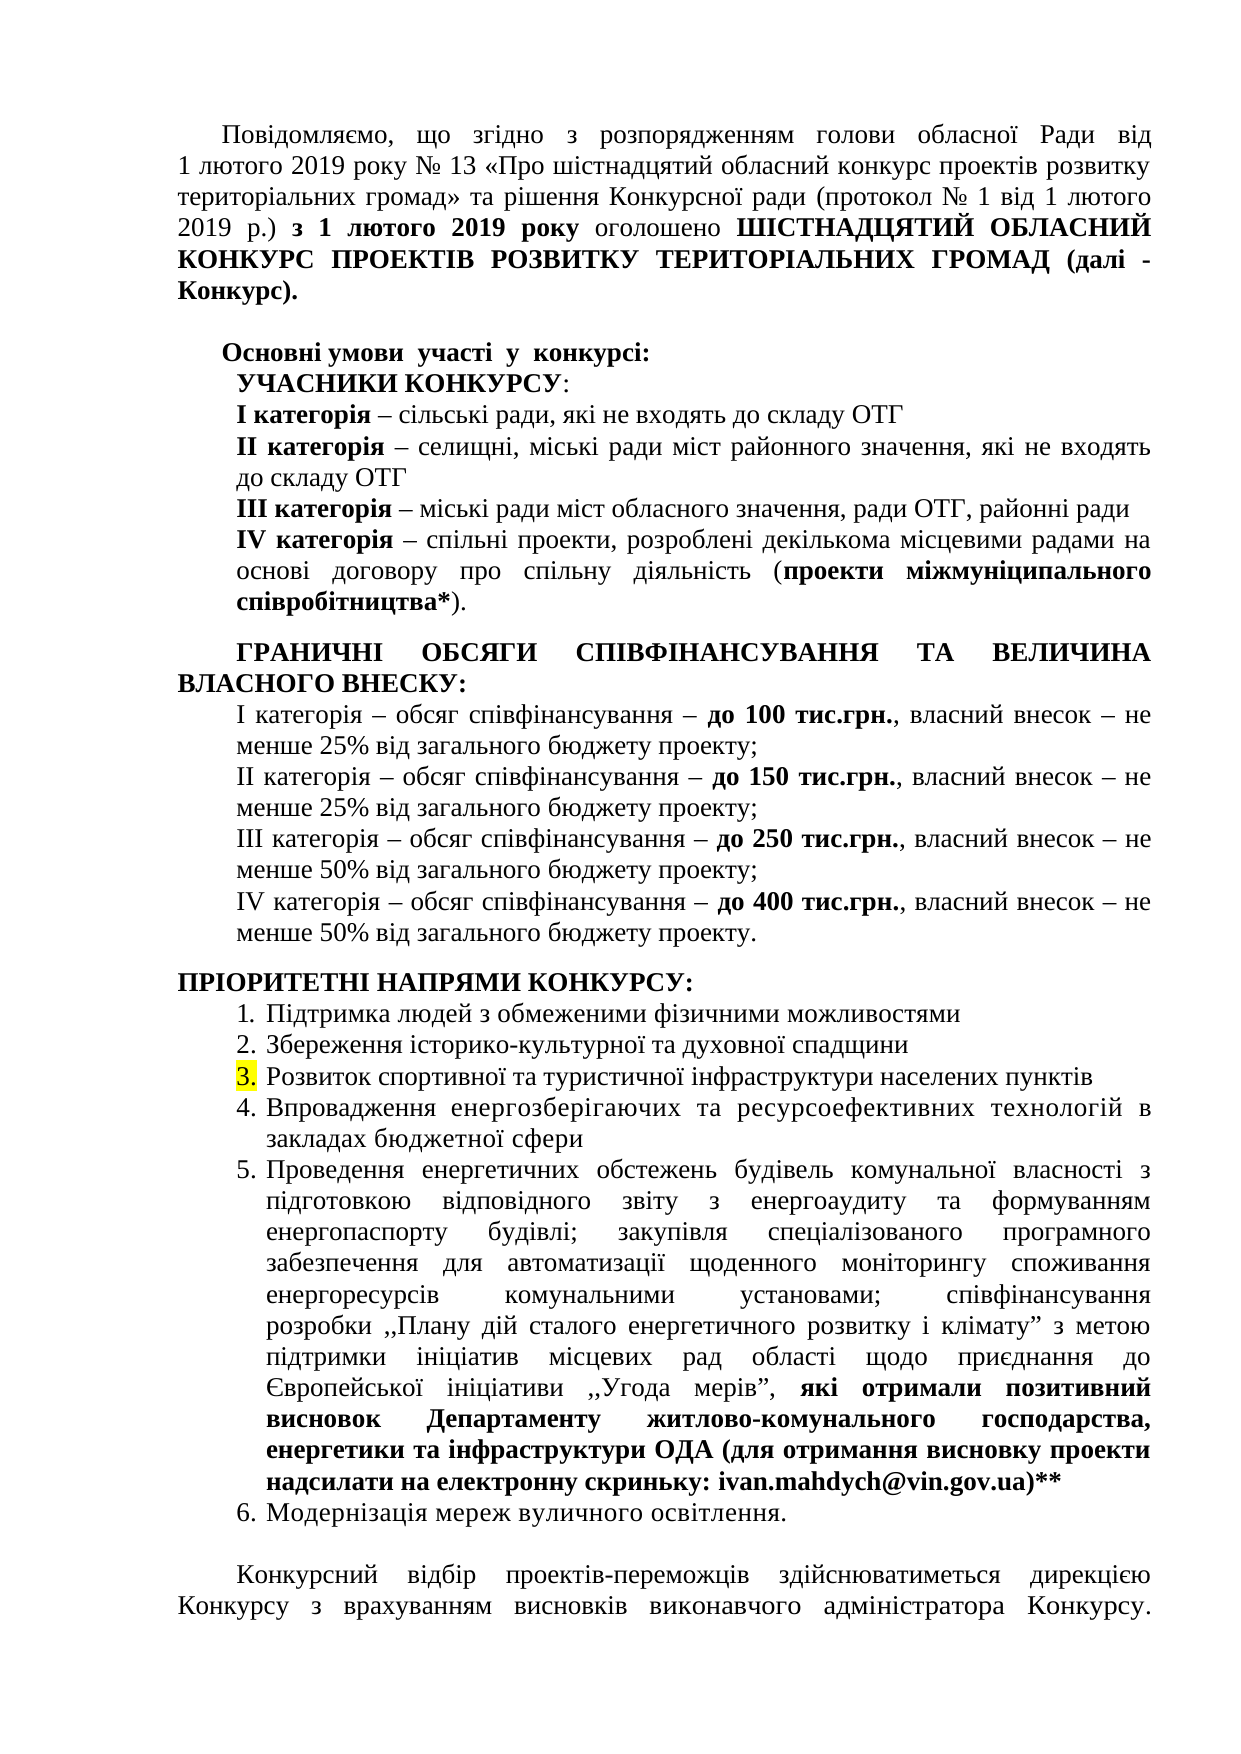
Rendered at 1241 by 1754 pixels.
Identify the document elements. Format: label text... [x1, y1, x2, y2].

text ІІ категорія – обсяг співфінансування – до 150 тис.грн., власний внесок – не менше 25% від загального бюджету проекту; [236, 760, 1152, 822]
text Повідомляємо, що згідно з розпорядженням голови обласної Ради від 1 лютого 2019 року № 13 «Про шістнадцятий обласний конкурс проектів розвитку територіальних громад» та рішення Конкурсної ради (протокол № 1 від 1 лютого 2019 р.) з 1 лютого 2019 року оголошено ШІСТНАДЦЯТИЙ ОБЛАСНИЙ КОНКУРС ПРОЕКТІВ РОЗВИТКУ ТЕРИТОРІАЛЬНИХ ГРОМАД (далі - Конкурс). [177, 118, 1152, 305]
text ІІ категорія – селищні, міські ради міст районного значення, які не входять до складу ОТГ [236, 429, 1152, 492]
text ІІІ категорія – міські ради міст обласного значення, ради ОТГ, районні ради [236, 492, 1152, 523]
list розвиток спортивної та туристичної інфраструктури населених пунктів [257, 1060, 1152, 1091]
text І категорія – сільські ради, які не входять до складу ОТГ [236, 398, 1152, 429]
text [177, 1558, 1152, 1620]
text І категорія – обсяг співфінансування – до 100 тис.грн., власний внесок – не менше 25% від загального бюджету проекту; [236, 698, 1152, 760]
list Модернізація мереж вуличного освітлення. [236, 1496, 1152, 1527]
list Збереження історико-культурної та духовної спадщини [236, 1028, 1152, 1060]
text ІІІ категорія – обсяг співфінансування – до 250 тис.грн., власний внесок – не менше 50% від загального бюджету проекту; [236, 822, 1152, 885]
list Впровадження енергозберігаючих та ресурсоефективних технологій в закладах бюджетної сфери [236, 1091, 1152, 1153]
list Підтримка людей з обмеженими фізичними можливостями [236, 997, 1152, 1028]
text ГРАНИЧНІ ОБСЯГИ СПІВФІНАНСУВАННЯ ТА ВЕЛИЧИНА ВЛАСНОГО ВНЕСКУ: [177, 636, 1152, 698]
text ПРІОРИТЕТНІ НАПРЯМИ КОНКУРСУ: [177, 966, 1152, 997]
text ІV категорія – обсяг співфінансування – до 400 тис.грн., власний внесок – не менше 50% від загального бюджету проекту. [236, 885, 1152, 947]
text ІV категорія – спільні проекти, розроблені декількома місцевими радами на основі договору про спільну діяльність (проекти міжмуніципального співробітництва*). [236, 523, 1152, 616]
list Проведення енергетичних обстежень будівель комунальної власності з підготовкою відповідного звіту з енергоаудиту та формуванням енергопаспорту будівлі; закупівля спеціалізованого програмного забезпечення для автоматизації щоденного моніторингу споживання енергоресурсів комунальними установами; співфінансування розробки ,,Плану дій сталого енергетичного розвитку і клімату” з метою підтримки ініціатив місцевих рад області щодо приєднання до Європейської ініціативи ,,Угода мерів”, які отримали позитивний висновок Департаменту житлово-комунального господарства, енергетики та інфраструктури ОДА (для отримання висновку проекти надсилати на електронну скриньку: ivan.mahdych@vin.gov.ua)** [236, 1153, 1152, 1496]
text Основні умови участі у конкурсі: [177, 336, 1152, 367]
text УЧАСНИКИ КОНКУРСУ: [177, 367, 1152, 398]
